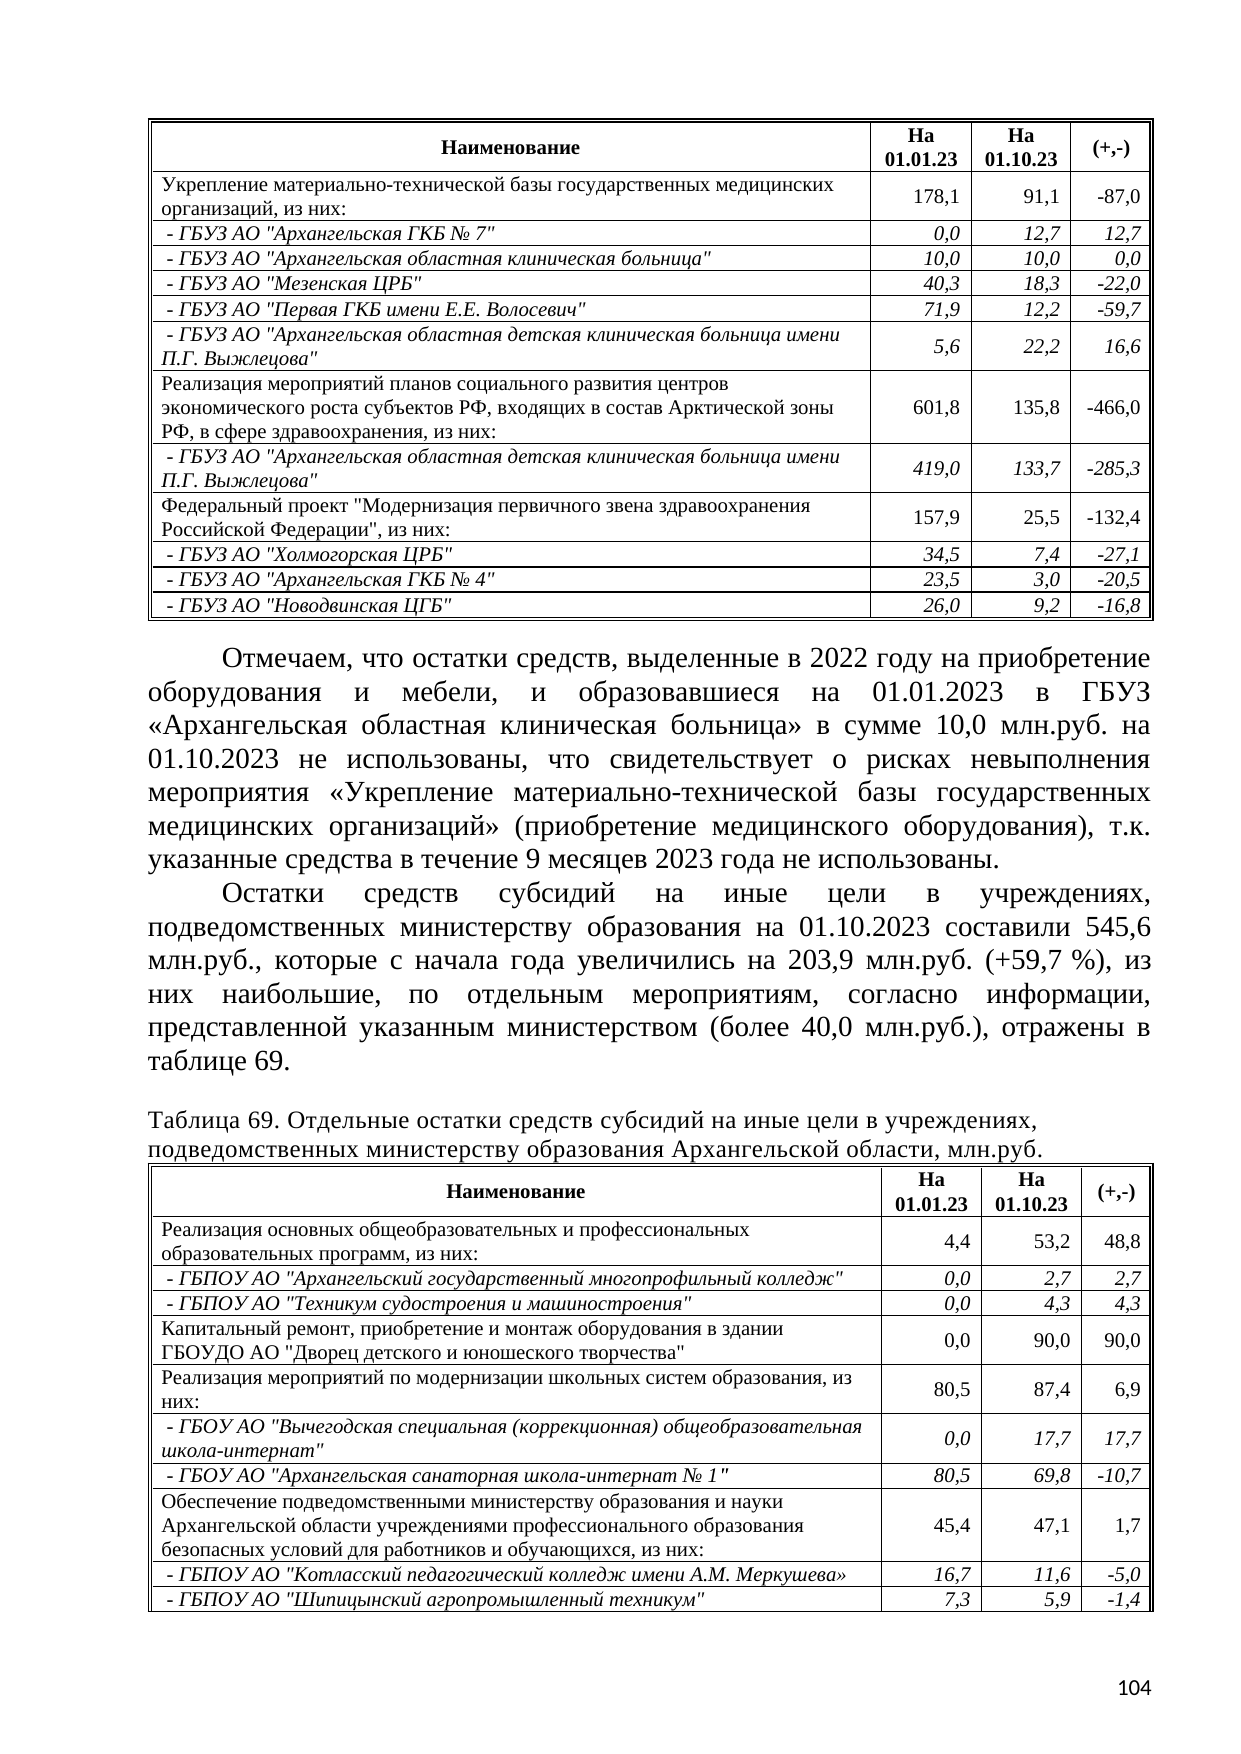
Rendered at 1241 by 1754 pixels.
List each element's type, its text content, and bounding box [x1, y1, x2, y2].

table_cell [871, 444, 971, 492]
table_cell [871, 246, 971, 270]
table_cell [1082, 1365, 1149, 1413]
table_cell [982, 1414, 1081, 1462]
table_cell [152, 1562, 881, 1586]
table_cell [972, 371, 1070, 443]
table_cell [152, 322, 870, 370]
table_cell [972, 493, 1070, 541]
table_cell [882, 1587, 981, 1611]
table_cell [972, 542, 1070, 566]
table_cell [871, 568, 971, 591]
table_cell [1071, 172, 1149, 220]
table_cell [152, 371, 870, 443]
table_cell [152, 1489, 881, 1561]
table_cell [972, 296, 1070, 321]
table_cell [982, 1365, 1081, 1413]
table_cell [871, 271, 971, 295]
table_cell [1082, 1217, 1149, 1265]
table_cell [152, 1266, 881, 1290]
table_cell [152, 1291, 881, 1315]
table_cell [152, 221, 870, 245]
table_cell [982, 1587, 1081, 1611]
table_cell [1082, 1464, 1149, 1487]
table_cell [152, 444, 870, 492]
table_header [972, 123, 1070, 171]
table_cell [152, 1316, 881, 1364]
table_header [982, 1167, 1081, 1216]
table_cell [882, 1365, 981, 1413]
text Отмечаем, что остатки средств, выделенные в 2022 году на приобретение оборудования и мебели, и образовавшиеся на 01.01.2023 в ГБУЗ «Архангельская областная клиническая больница» в сумме 10,0 млн.руб. на 01.10.2023 не использованы, что свидетельствует о рисках невыполнения мероприятия «Укрепление материально-технической базы государственных медицинских организаций» (приобретение медицинского оборудования), т.к. указанные средства в течение 9 месяцев 2023 года не использованы. [148, 640, 1152, 875]
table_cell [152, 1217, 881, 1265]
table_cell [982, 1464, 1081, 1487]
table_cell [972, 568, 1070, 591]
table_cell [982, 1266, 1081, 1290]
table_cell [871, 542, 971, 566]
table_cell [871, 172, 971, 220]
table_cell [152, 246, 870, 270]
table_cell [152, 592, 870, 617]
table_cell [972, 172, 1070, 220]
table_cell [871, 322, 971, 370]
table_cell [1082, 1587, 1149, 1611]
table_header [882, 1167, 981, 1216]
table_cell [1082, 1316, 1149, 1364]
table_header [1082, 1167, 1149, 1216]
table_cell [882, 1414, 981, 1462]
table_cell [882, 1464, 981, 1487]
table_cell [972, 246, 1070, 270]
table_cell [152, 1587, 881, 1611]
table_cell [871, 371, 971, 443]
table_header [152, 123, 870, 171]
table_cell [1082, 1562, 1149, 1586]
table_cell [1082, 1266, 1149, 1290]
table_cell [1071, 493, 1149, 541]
text Остатки средств субсидий на иные цели в учреждениях, подведомственных министерству образования на 01.10.2023 составили 545,6 млн.руб., которые с начала года увеличились на 203,9 млн.руб. (+59,7 %), из них наибольшие, по отдельным мероприятиям, согласно информации, представленной указанным министерством (более 40,0 млн.руб.), отражены в таблице 69. [148, 875, 1152, 1076]
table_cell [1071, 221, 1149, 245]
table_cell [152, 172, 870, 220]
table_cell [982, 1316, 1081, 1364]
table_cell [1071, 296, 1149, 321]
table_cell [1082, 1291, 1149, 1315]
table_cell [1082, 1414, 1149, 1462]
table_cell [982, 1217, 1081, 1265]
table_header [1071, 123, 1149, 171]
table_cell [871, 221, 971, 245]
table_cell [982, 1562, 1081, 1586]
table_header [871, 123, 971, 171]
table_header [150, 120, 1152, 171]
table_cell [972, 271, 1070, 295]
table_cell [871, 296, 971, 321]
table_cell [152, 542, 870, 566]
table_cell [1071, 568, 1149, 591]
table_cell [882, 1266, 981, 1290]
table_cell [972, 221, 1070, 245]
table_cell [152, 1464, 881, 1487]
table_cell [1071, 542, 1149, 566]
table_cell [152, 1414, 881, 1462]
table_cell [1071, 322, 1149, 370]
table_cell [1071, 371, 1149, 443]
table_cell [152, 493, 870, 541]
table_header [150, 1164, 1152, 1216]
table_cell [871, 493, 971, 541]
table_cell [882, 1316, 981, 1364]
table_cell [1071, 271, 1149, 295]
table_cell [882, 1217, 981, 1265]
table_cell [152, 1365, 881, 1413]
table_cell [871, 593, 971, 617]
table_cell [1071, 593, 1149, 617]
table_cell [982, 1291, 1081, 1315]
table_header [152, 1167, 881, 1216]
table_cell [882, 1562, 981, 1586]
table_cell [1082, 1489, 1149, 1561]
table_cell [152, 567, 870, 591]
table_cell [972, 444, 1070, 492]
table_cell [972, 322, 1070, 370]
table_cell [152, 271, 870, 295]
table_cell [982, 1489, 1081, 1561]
text Таблица 69. Отдельные остатки средств субсидий на иные цели в учреждениях, подведомственных министерству образования Архангельской области, млн.руб. [148, 1105, 1152, 1163]
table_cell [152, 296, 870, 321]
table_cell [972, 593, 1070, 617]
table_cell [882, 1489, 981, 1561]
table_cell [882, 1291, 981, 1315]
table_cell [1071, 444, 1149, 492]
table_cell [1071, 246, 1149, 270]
